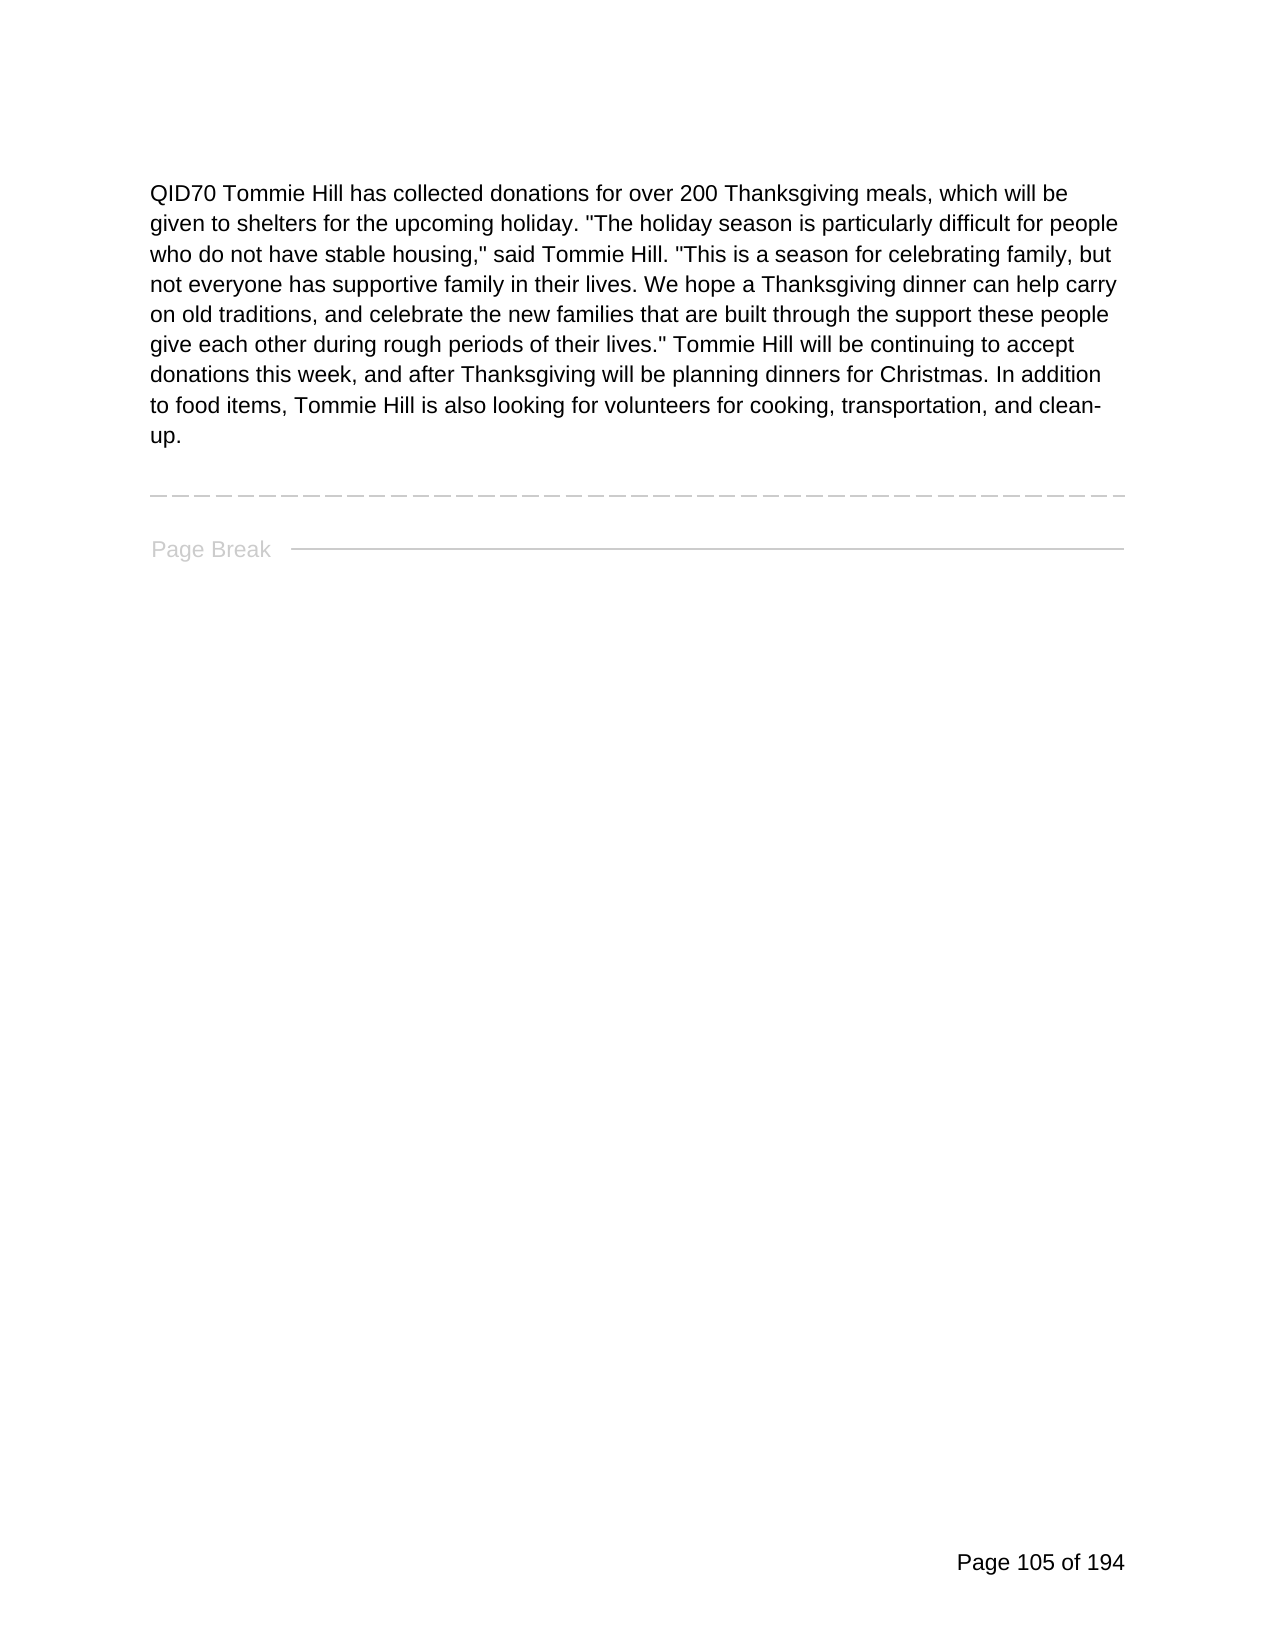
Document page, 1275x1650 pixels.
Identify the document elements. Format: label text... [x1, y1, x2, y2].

table_header Page Break [150, 536, 290, 576]
table_header [290, 536, 1125, 576]
text QID70 Tommie Hill has collected donations for over 200 Thanksgiving meals, which will be given to shelters for the upcoming holiday. "The holiday season is particularly difficult for people who do not have stable housing," said Tommie Hill. "This is a season for celebrating family, but not everyone has supportive family in their lives. We hope a Thanksgiving dinner can help carry on old traditions, and celebrate the new families that are built through the support these people give each other during rough periods of their lives." Tommie Hill will be continuing to accept donations this week, and after Thanksgiving will be planning dinners for Christmas. In addition to food items, Tommie Hill is also looking for volunteers for cooking, transportation, and clean-up. [150, 180, 1125, 448]
